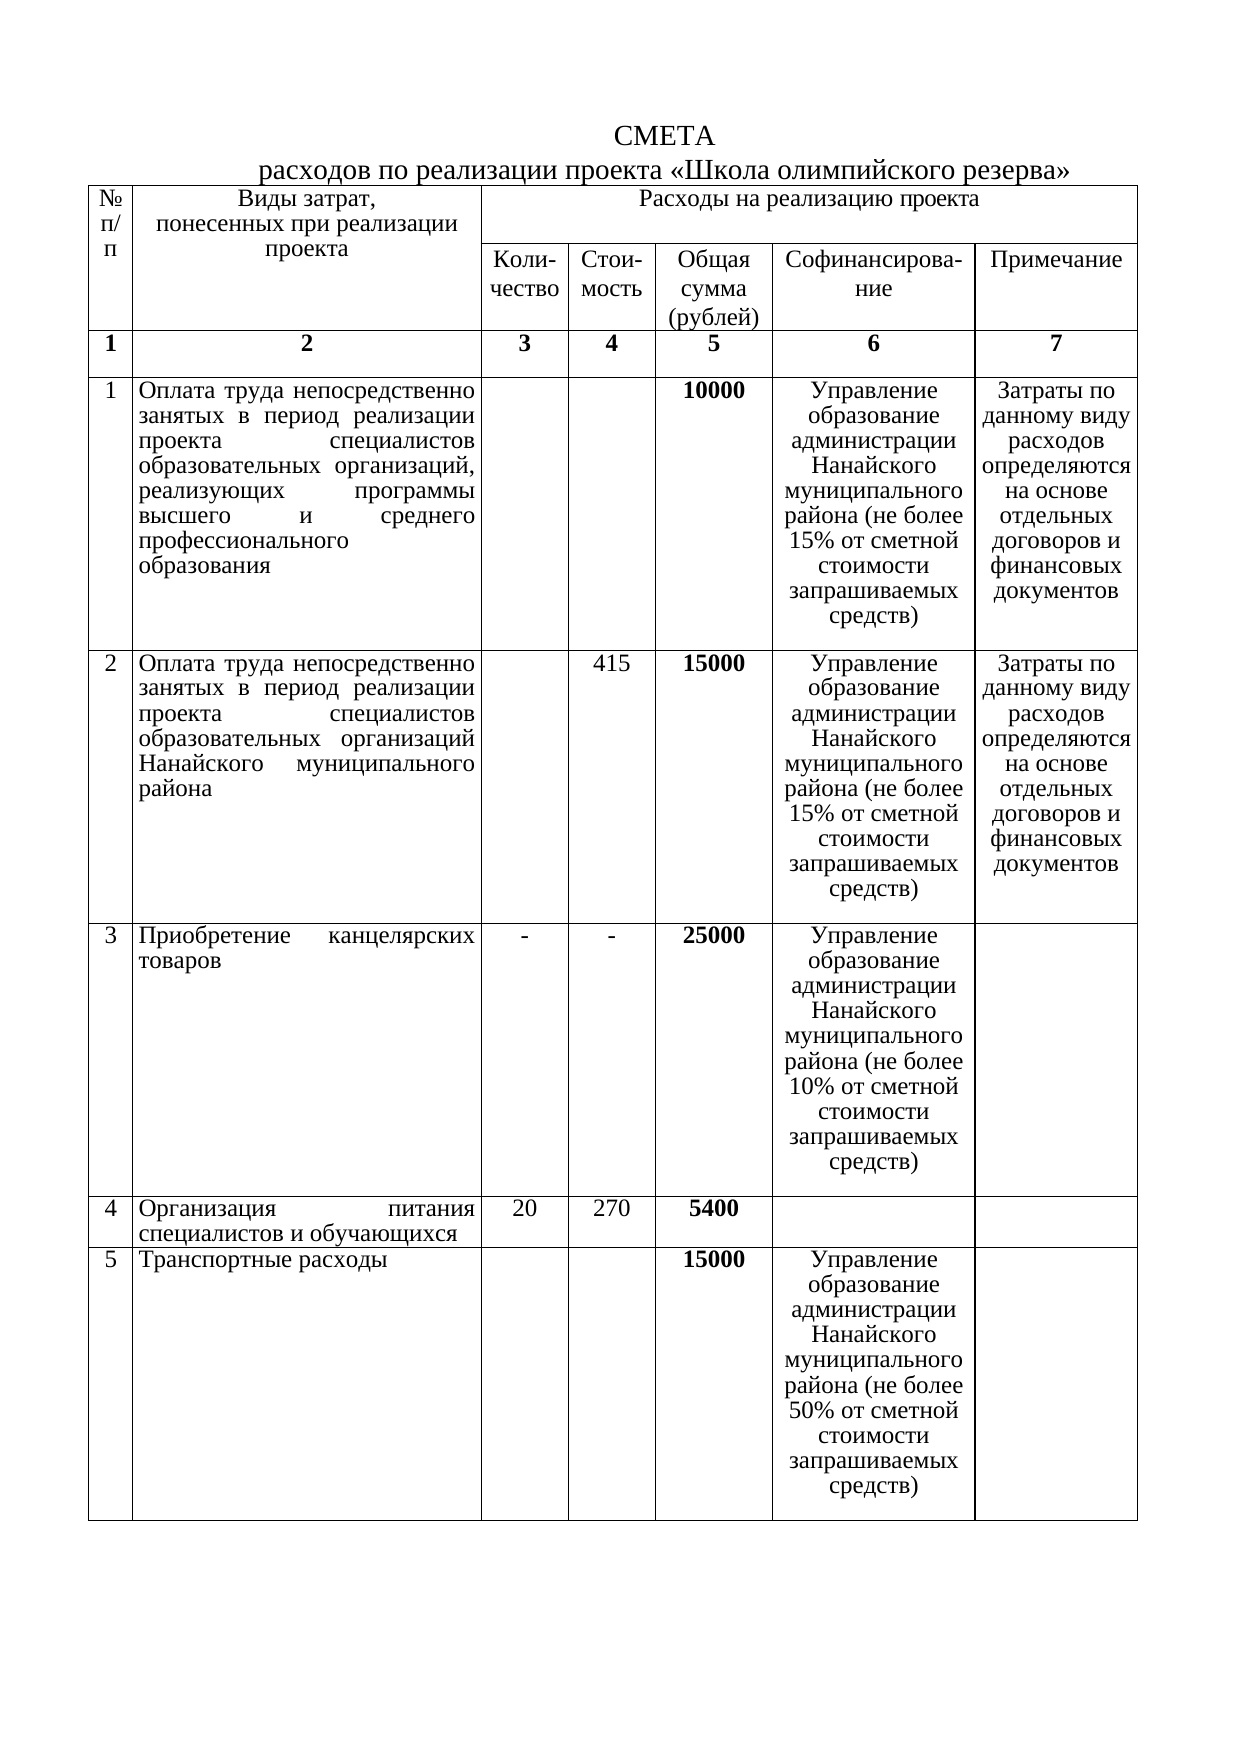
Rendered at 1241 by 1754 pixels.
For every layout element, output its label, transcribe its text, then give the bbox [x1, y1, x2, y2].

table_cell 4 [89, 1197, 132, 1247]
table_cell [773, 1197, 974, 1247]
table_cell Организация питания специалистов и обучающихся [133, 1197, 481, 1247]
table_cell 7 [976, 331, 1137, 377]
table_cell 415 [569, 651, 655, 923]
table_header Виды затрат, понесенных при реализации проекта [133, 186, 481, 330]
table_cell 4 [569, 331, 655, 377]
table_cell 5400 [656, 1197, 772, 1247]
table_cell Транспортные расходы [133, 1248, 481, 1520]
table_cell 15000 [656, 651, 772, 923]
table_cell 3 [482, 331, 568, 377]
table_cell [976, 1248, 1137, 1520]
table_cell Софинансирова-ние [773, 244, 974, 330]
table_cell 6 [773, 331, 974, 377]
table_cell 2 [133, 331, 481, 377]
table_cell 5 [89, 1248, 132, 1520]
table_header № п/п [89, 186, 132, 330]
table_cell [482, 651, 568, 923]
table_cell Затраты по данному виду расходов определяются на основе отдельных договоров и финансовых документов [976, 378, 1137, 650]
table_cell Коли-чество [482, 244, 568, 330]
table_cell 3 [89, 924, 132, 1196]
table_cell Примечание [976, 244, 1137, 330]
table_cell - [569, 924, 655, 1196]
table_cell Управление образование администрации Нанайского муниципального района (не более 15% от сметной стоимости запрашиваемых средств) [773, 651, 974, 923]
table_cell Управление образование администрации Нанайского муниципального района (не более 10% от сметной стоимости запрашиваемых средств) [773, 924, 974, 1196]
table_cell Затраты по данному виду расходов определяются на основе отдельных договоров и финансовых документов [976, 651, 1137, 923]
table_header Расходы на реализацию проекта [482, 186, 1137, 243]
table_cell 1 [89, 378, 132, 650]
table_cell 270 [569, 1197, 655, 1247]
table_cell Общая сумма (рублей) [656, 244, 772, 330]
text СМЕТА [118, 118, 1211, 152]
table_cell Оплата труда непосредственно занятых в период реализации проекта специалистов образовательных организаций Нанайского муниципального района [133, 651, 481, 923]
table_cell 25000 [656, 924, 772, 1196]
table_cell [976, 1197, 1137, 1247]
table_cell [569, 378, 655, 650]
table_cell Приобретение канцелярских товаров [133, 924, 481, 1196]
table_cell Управление образование администрации Нанайского муниципального района (не более 15% от сметной стоимости запрашиваемых средств) [773, 378, 974, 650]
table_cell Стои-мость [569, 244, 655, 330]
table_cell 5 [656, 331, 772, 377]
table_cell 10000 [656, 378, 772, 650]
table_cell 2 [89, 651, 132, 923]
table_cell [976, 924, 1137, 1196]
table_cell - [482, 924, 568, 1196]
table_cell [569, 1248, 655, 1520]
text расходов по реализации проекта «Школа олимпийского резерва» [118, 152, 1211, 185]
table_cell [482, 378, 568, 650]
table_cell 20 [482, 1197, 568, 1247]
table_cell Оплата труда непосредственно занятых в период реализации проекта специалистов образовательных организаций, реализующих программы высшего и среднего профессионального образования [133, 378, 481, 650]
table_cell 1 [89, 331, 132, 377]
table_cell Управление образование администрации Нанайского муниципального района (не более 50% от сметной стоимости запрашиваемых средств) [773, 1248, 974, 1520]
table_cell [482, 1248, 568, 1520]
table_cell 15000 [656, 1248, 772, 1520]
